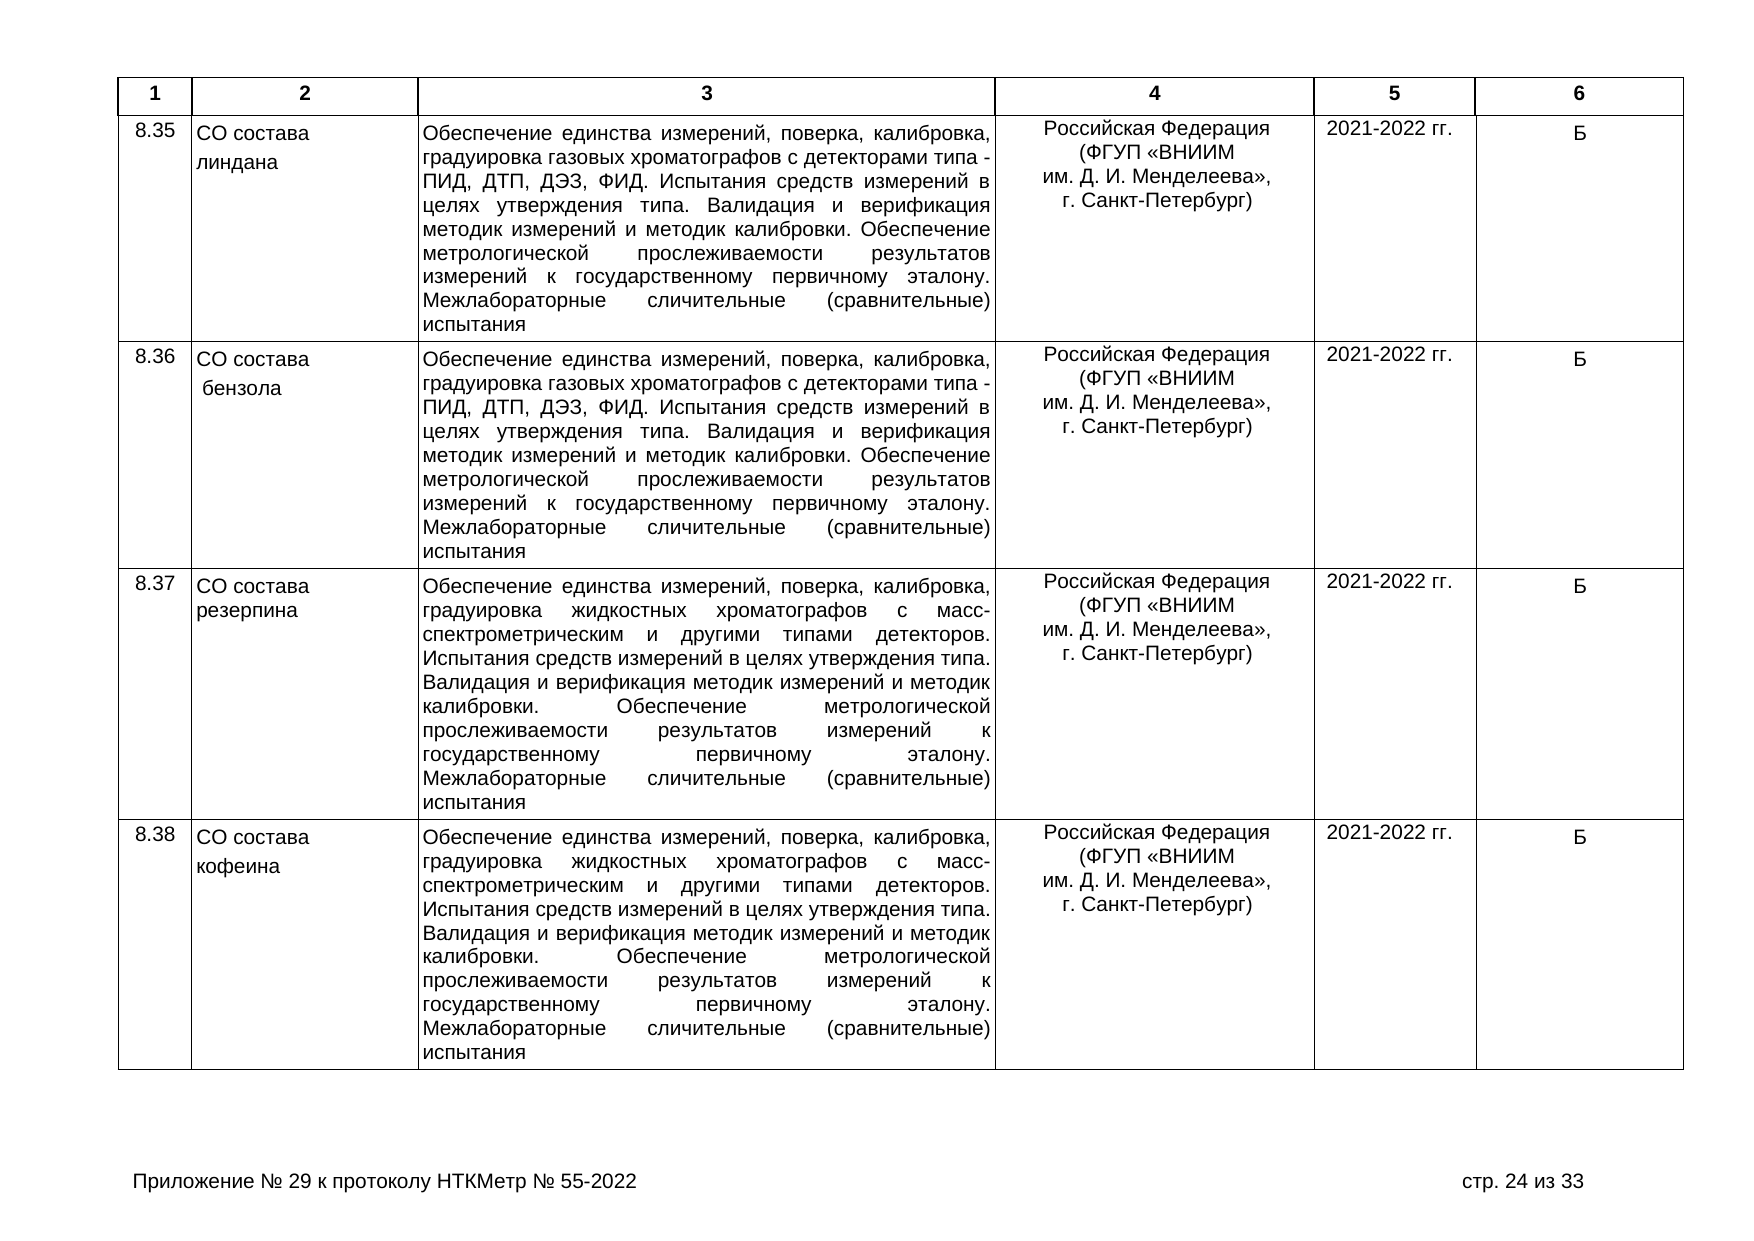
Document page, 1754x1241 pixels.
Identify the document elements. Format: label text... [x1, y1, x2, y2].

table_header 6 [1476, 78, 1683, 114]
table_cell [419, 116, 995, 341]
table_header 1 [119, 78, 191, 114]
table_cell СО состава бензола [192, 342, 418, 568]
table_cell Б [1477, 820, 1683, 1069]
table_header 2 [193, 78, 417, 114]
table_cell СО состава линдана [192, 116, 418, 341]
table_cell 8.35 [119, 116, 191, 341]
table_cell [996, 820, 1314, 1069]
table_header 4 [996, 78, 1313, 114]
table_cell 8.38 [119, 820, 191, 1069]
table_cell Российская Федерация (ФГУП «ВНИИМ им. Д. И. Менделеева», г. Санкт-Петербург) [996, 569, 1314, 818]
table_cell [996, 116, 1314, 341]
table_cell 8.37 [119, 569, 191, 818]
table_cell Б [1477, 116, 1683, 341]
table_cell Б [1477, 342, 1683, 568]
table_cell Российская Федерация (ФГУП «ВНИИМ им. Д. И. Менделеева», г. Санкт-Петербург) [996, 342, 1314, 568]
table_cell СО состава резерпина [192, 569, 418, 818]
table_cell СО состава кофеина [192, 820, 418, 1069]
table_header 3 [419, 78, 994, 114]
table_cell 2021-2022 гг. [1315, 569, 1476, 818]
table_cell 8.36 [119, 342, 191, 568]
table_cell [419, 820, 995, 1069]
table_cell 2021-2022 гг. [1315, 820, 1476, 1069]
table_cell Б [1477, 569, 1683, 818]
table_header 5 [1315, 78, 1474, 114]
table_cell 2021-2022 гг. [1315, 116, 1476, 341]
table_cell 2021-2022 гг. [1315, 342, 1476, 568]
